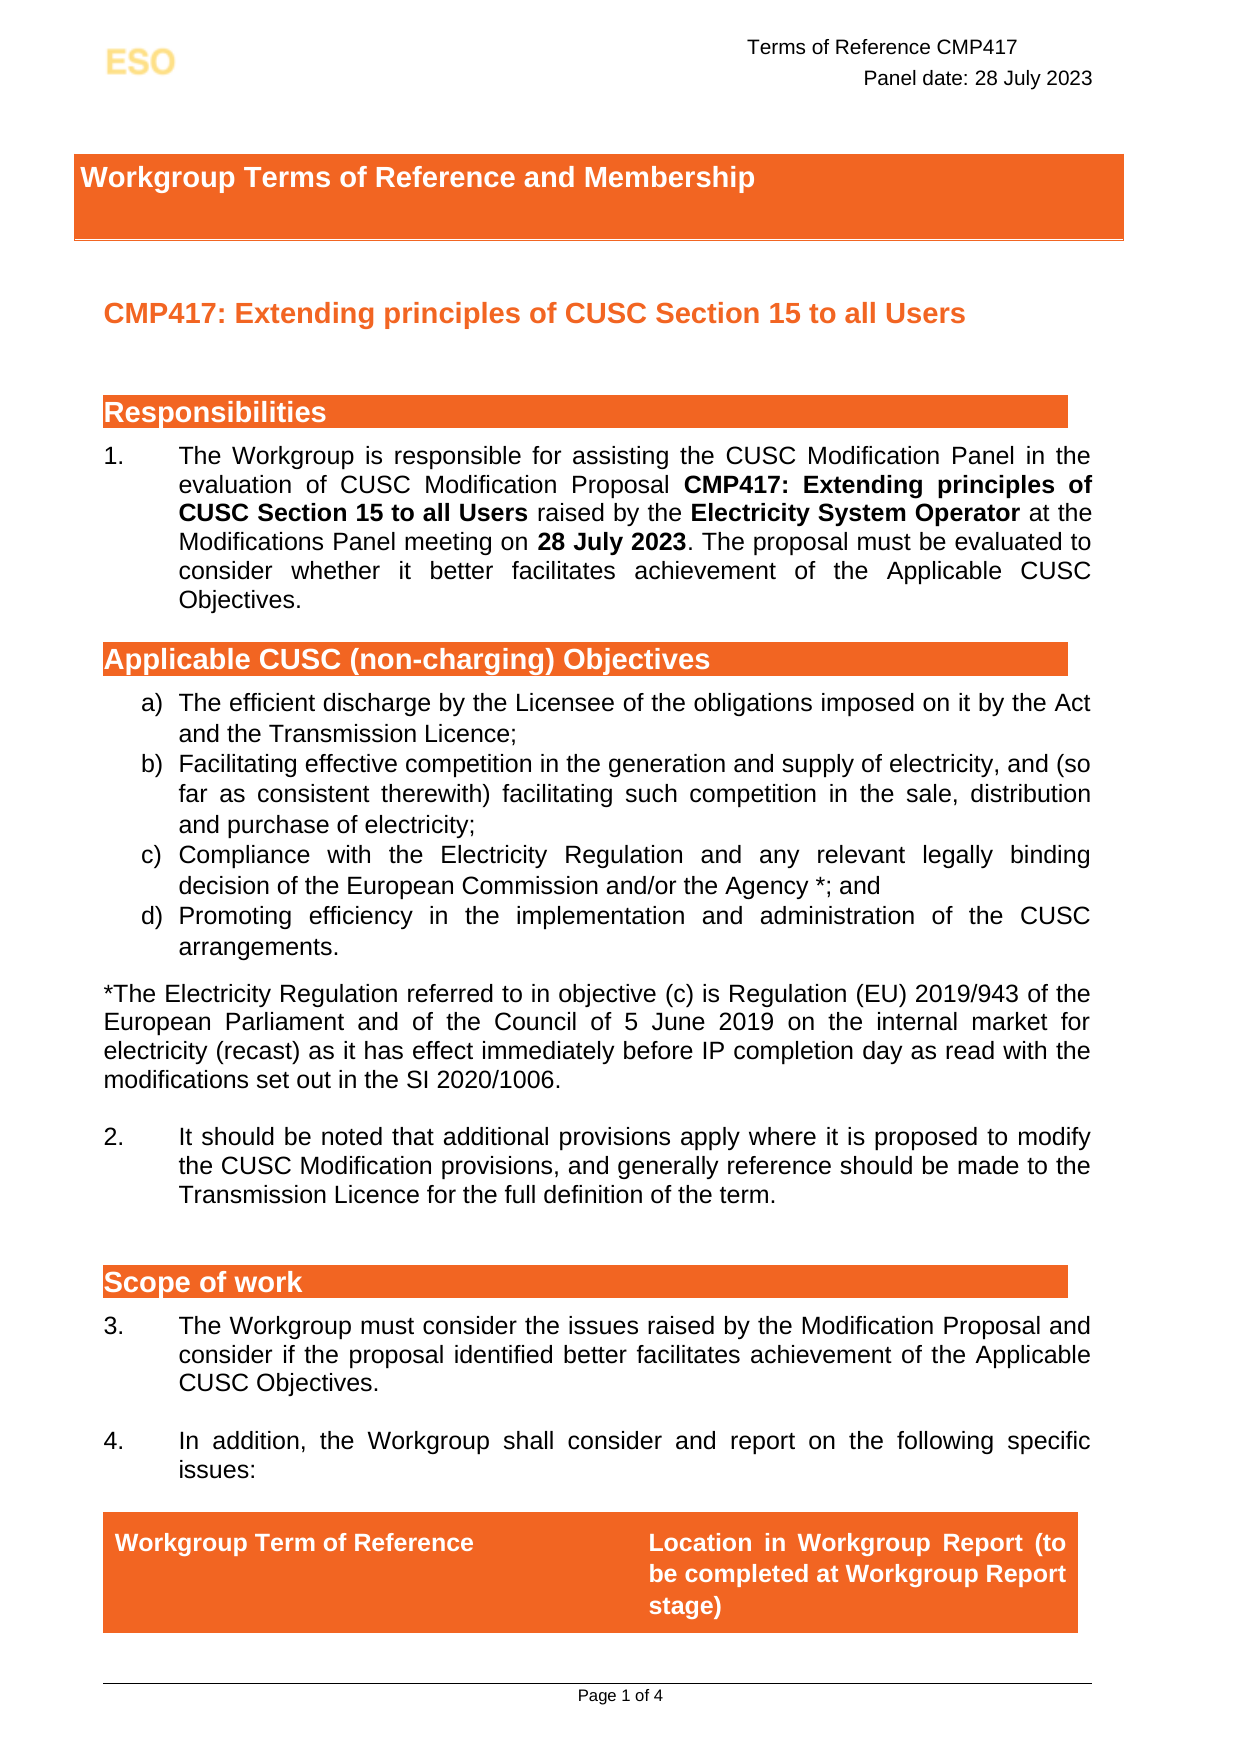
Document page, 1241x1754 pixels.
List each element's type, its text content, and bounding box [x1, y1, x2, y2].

list Scope of work [103, 1265, 1068, 1298]
list Compliance with the Electricity Regulation and any relevant legally binding decision of the European Commission and/or the Agency *; and [141, 840, 1092, 899]
text *The Electricity Regulation referred to in objective (c) is Regulation (EU) 2019/943 of the European Parliament and of the Council of 5 June 2019 on the internal market for electricity (recast) as it has effect immediately before IP completion day as read with the modifications set out in the SI 2020/1006. [103, 979, 1092, 1094]
list Promoting efficiency in the implementation and administration of the CUSC arrangements. [141, 901, 1092, 960]
table_header Workgroup Terms of Reference and Membership [75, 155, 1123, 239]
list The efficient discharge by the Licensee of the obligations imposed on it by the Act and the Transmission Licence; [141, 688, 1092, 747]
list It should be noted that additional provisions apply where it is proposed to modify the CUSC Modification provisions, and generally reference should be made to the Transmission Licence for the full definition of the term. [103, 1122, 1092, 1209]
list The Workgroup must consider the issues raised by the Modification Proposal and consider if the proposal identified better facilitates achievement of the Applicable CUSC Objectives. [103, 1311, 1092, 1397]
table_header Location in Workgroup Report (to be completed at Workgroup Report stage) [638, 1513, 1077, 1632]
list Facilitating effective competition in the generation and supply of electricity, and (so far as consistent therewith) facilitating such competition in the sale, distribution and purchase of electricity; [141, 749, 1092, 839]
list Responsibilities [103, 395, 1068, 428]
text CMP417: Extending principles of CUSC Section 15 to all Users [103, 296, 1092, 329]
list In addition, the Workgroup shall consider and report on the following specific issues: [103, 1426, 1092, 1483]
table_header Workgroup Term of Reference [104, 1513, 637, 1632]
picture [103, 36, 181, 83]
list Applicable CUSC (non-charging) Objectives [103, 642, 1068, 676]
list The Workgroup is responsible for assisting the CUSC Modification Panel in the evaluation of CUSC Modification Proposal CMP417: Extending principles of CUSC Section 15 to all Users raised by the Electricity System Operator at the Modifications Panel meeting on 28 July 2023. The proposal must be evaluated to consider whether it better facilitates achievement of the Applicable CUSC Objectives. [103, 441, 1092, 613]
